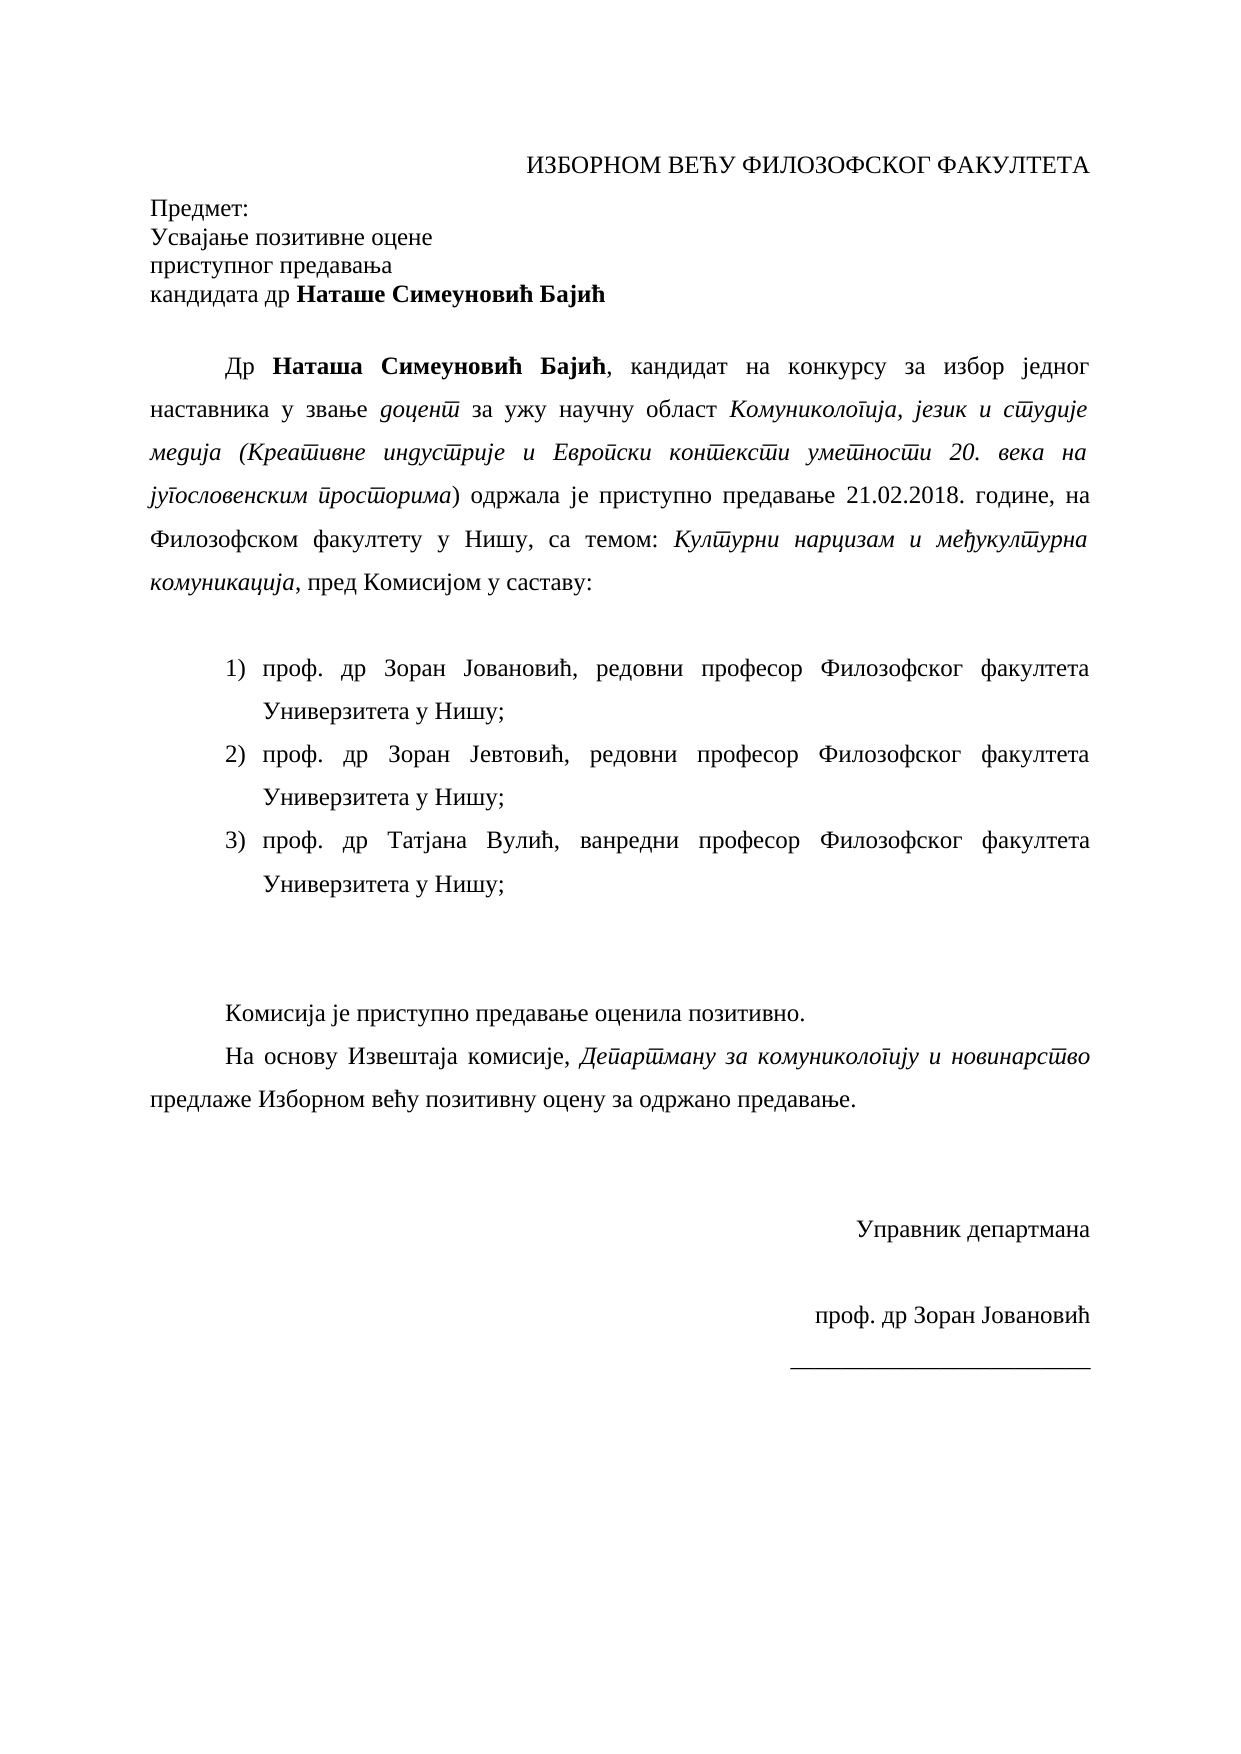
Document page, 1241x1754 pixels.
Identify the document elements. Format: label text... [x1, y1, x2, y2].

text приступног предавања [150, 251, 1090, 279]
list проф. др Зоран Јевтовић, редовни професор Филозофског факултета Универзитета у Нишу; [225, 739, 1090, 811]
text Управник департмана [150, 1214, 1090, 1242]
text ИЗБОРНОМ ВЕЋУ ФИЛОЗОФСКОГ ФАКУЛТЕТА [150, 150, 1090, 179]
list проф. др Татјана Вулић, ванредни професор Филозофског факултета Универзитета у Нишу; [225, 826, 1090, 897]
list На основу Извештаја комисије, Департману за комуникологију и новинарство предлаже Изборном већу позитивну оцену за одржано предавање. [150, 1041, 1090, 1113]
text Др Наташа Симеуновић Бајић, кандидат на конкурсу за избор једног наставника у звање доцент за ужу научну област Комуникологија, језик и студије медија (Креативнe индустрије и Европски контексти уметности 20. века на југословенским просторима) одржала је приступно предавање 21.02.2018. године, на Филозофском факултету у Нишу, са темом: Културни нарцизам и међукултурна комуникација, пред Комисијом у саставу: [150, 351, 1090, 596]
text кандидата др Наташе Симеуновић Бајић [150, 279, 1090, 308]
list проф. др Зоран Јовановић, редовни професор Филозофског факултета Универзитета у Нишу; [225, 653, 1090, 725]
list Комисија је приступно предавање оценила позитивно. [225, 998, 1090, 1027]
text ________________________ [150, 1343, 1090, 1372]
text Предмет: [150, 193, 1090, 222]
text Усвајање позитивне оцене [150, 222, 1090, 251]
text проф. др Зоран Јовановић [150, 1300, 1090, 1329]
